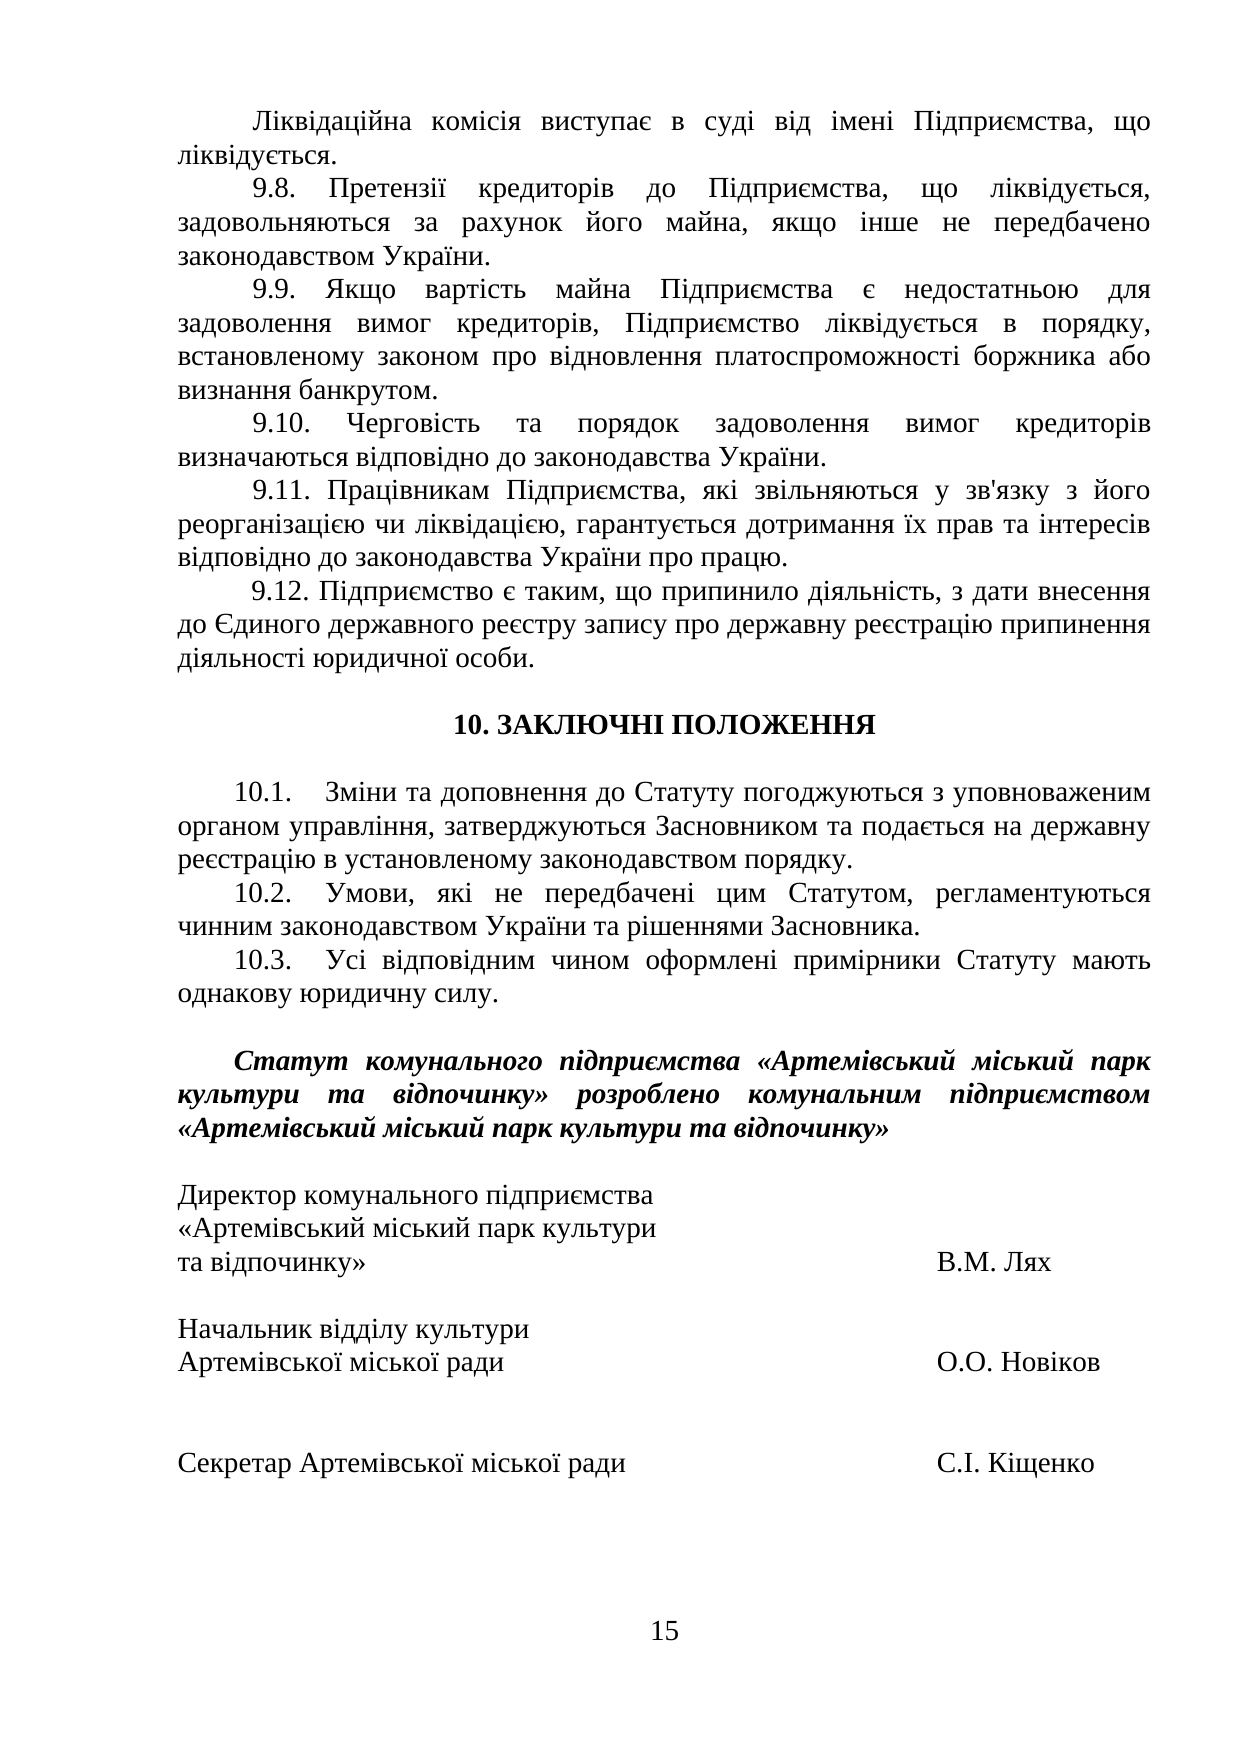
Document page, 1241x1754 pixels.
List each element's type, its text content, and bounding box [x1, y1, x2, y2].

text 10.3. Усі відповідним чином оформлені примірники Статуту мають однакову юридичну силу. [177, 942, 1152, 1009]
text Артемівської міської ради О.О. Новіков [177, 1344, 1152, 1412]
text 10.2. Умови, які не передбачені цим Статутом, регламентуються чинним законодавством України та рішеннями Засновника. [177, 875, 1152, 942]
text 9.9. Якщо вартість майна Підприємства є недостатньою для задоволення вимог кредиторів, Підприємство ліквідується в порядку, встановленому законом про відновлення платоспроможності боржника або визнання банкрутом. [177, 271, 1152, 405]
text Ліквідаційна комісія виступає в суді від імені Підприємства, що ліквідується. [177, 103, 1152, 171]
text Директор комунального підприємства [177, 1177, 1152, 1210]
text «Артемівський міський парк культури [177, 1210, 1152, 1244]
text 9.11. Працівникам Підприємства, які звільняються у зв'язку з його реорганізацією чи ліквідацією, гарантується дотримання їх прав та інтересів відповідно до законодавства України про працю. [177, 472, 1152, 573]
text та відпочинку» В.М. Лях [177, 1244, 1152, 1277]
text 9.12. Підприємство є таким, що припинило діяльність, з дати внесення до Єдиного державного реєстру запису про державну реєстрацію припинення діяльності юридичної особи. [177, 573, 1152, 674]
text Секретар Артемівської міської ради С.І. Кіщенко [177, 1445, 1152, 1479]
text Начальник відділу культури [177, 1311, 1152, 1344]
text 9.8. Претензії кредиторів до Підприємства, що ліквідується, задовольняються за рахунок його майна, якщо інше не передбачено законодавством України. [177, 171, 1152, 271]
text 10. ЗАКЛЮЧНІ ПОЛОЖЕННЯ [177, 707, 1152, 741]
text Статут комунального підприємства «Артемівський міський парк культури та відпочинку» розроблено комунальним підприємством «Артемівський міський парк культури та відпочинку» [177, 1043, 1152, 1143]
text 9.10. Черговість та порядок задоволення вимог кредиторів визначаються відповідно до законодавства України. [177, 405, 1152, 472]
text 10.1. Зміни та доповнення до Статуту погоджуються з уповноваженим органом управління, затверджуються Засновником та подається на державну реєстрацію в установленому законодавством порядку. [177, 774, 1152, 875]
